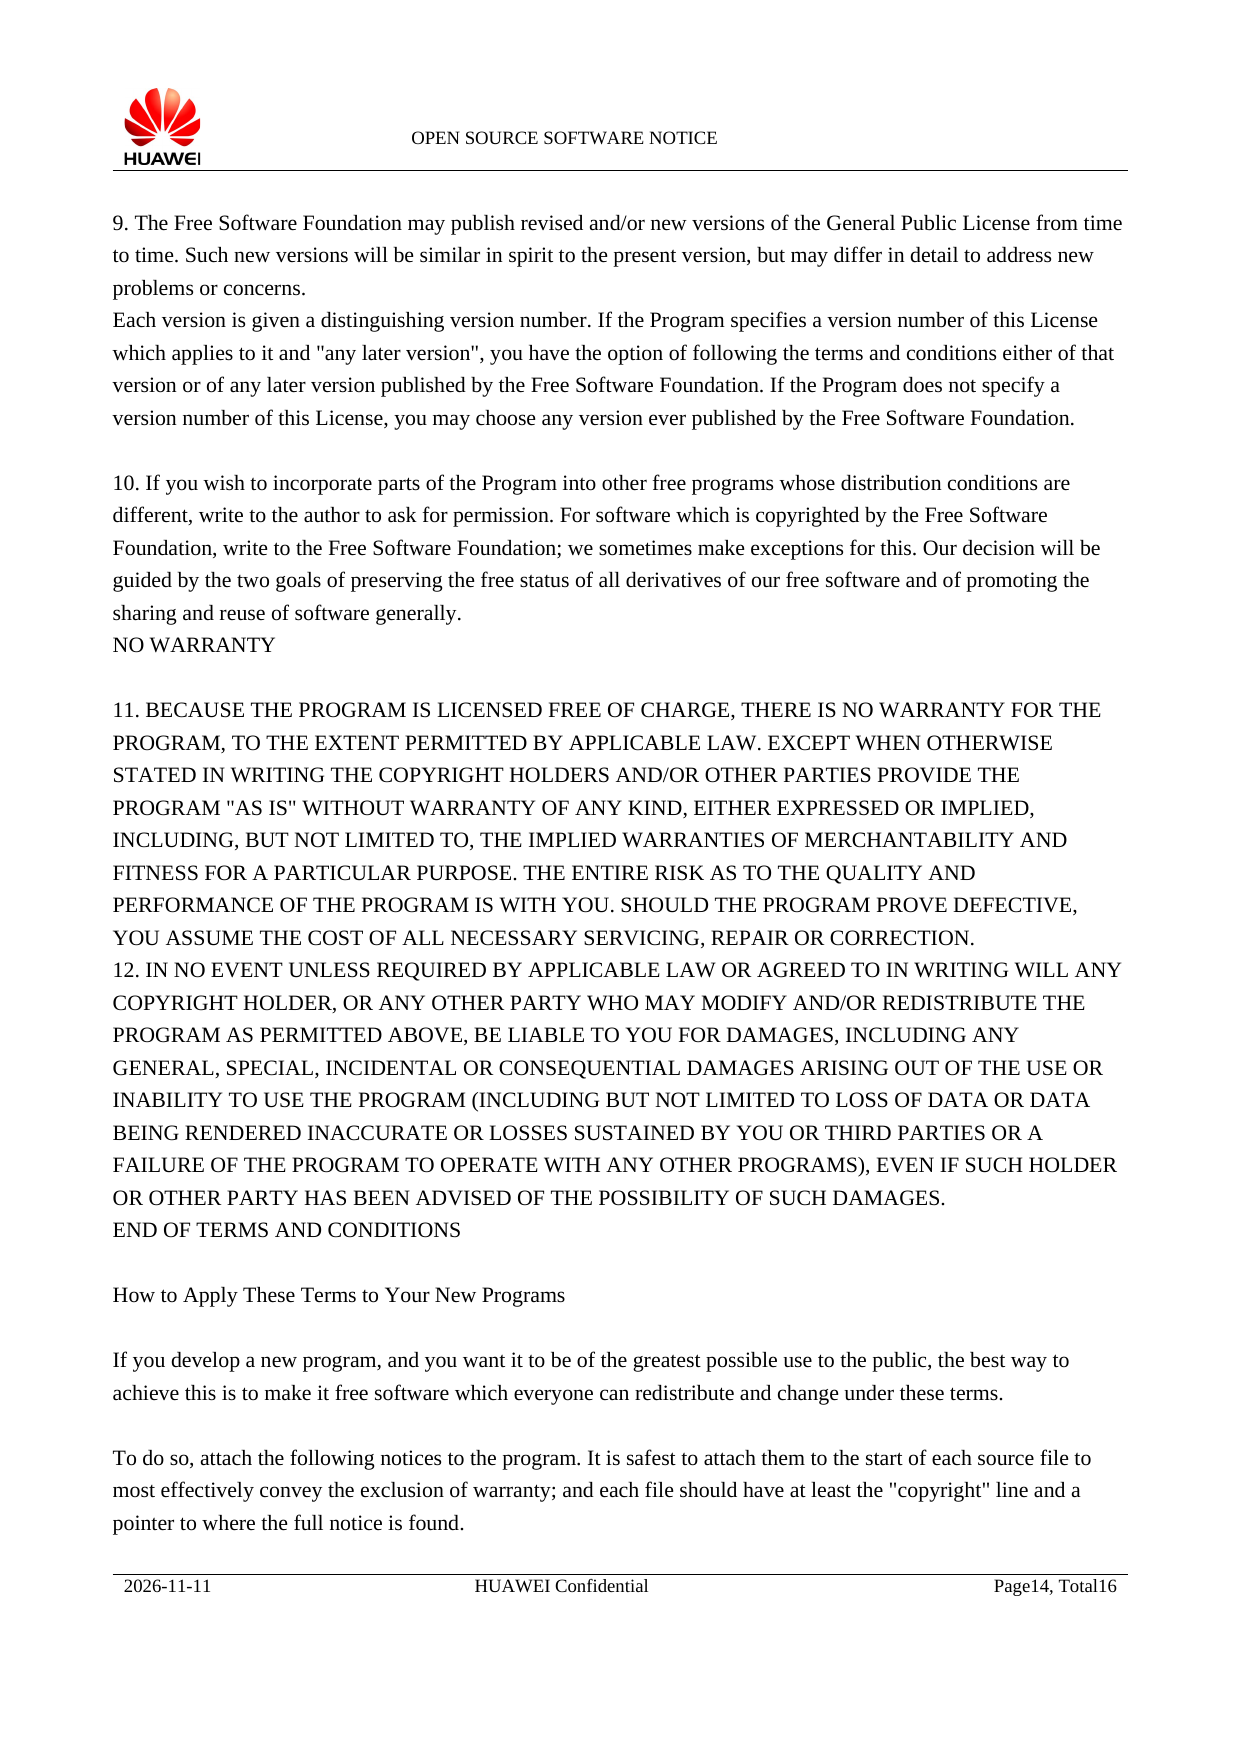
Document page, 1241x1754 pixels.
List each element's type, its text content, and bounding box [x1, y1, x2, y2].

picture [124, 88, 201, 165]
